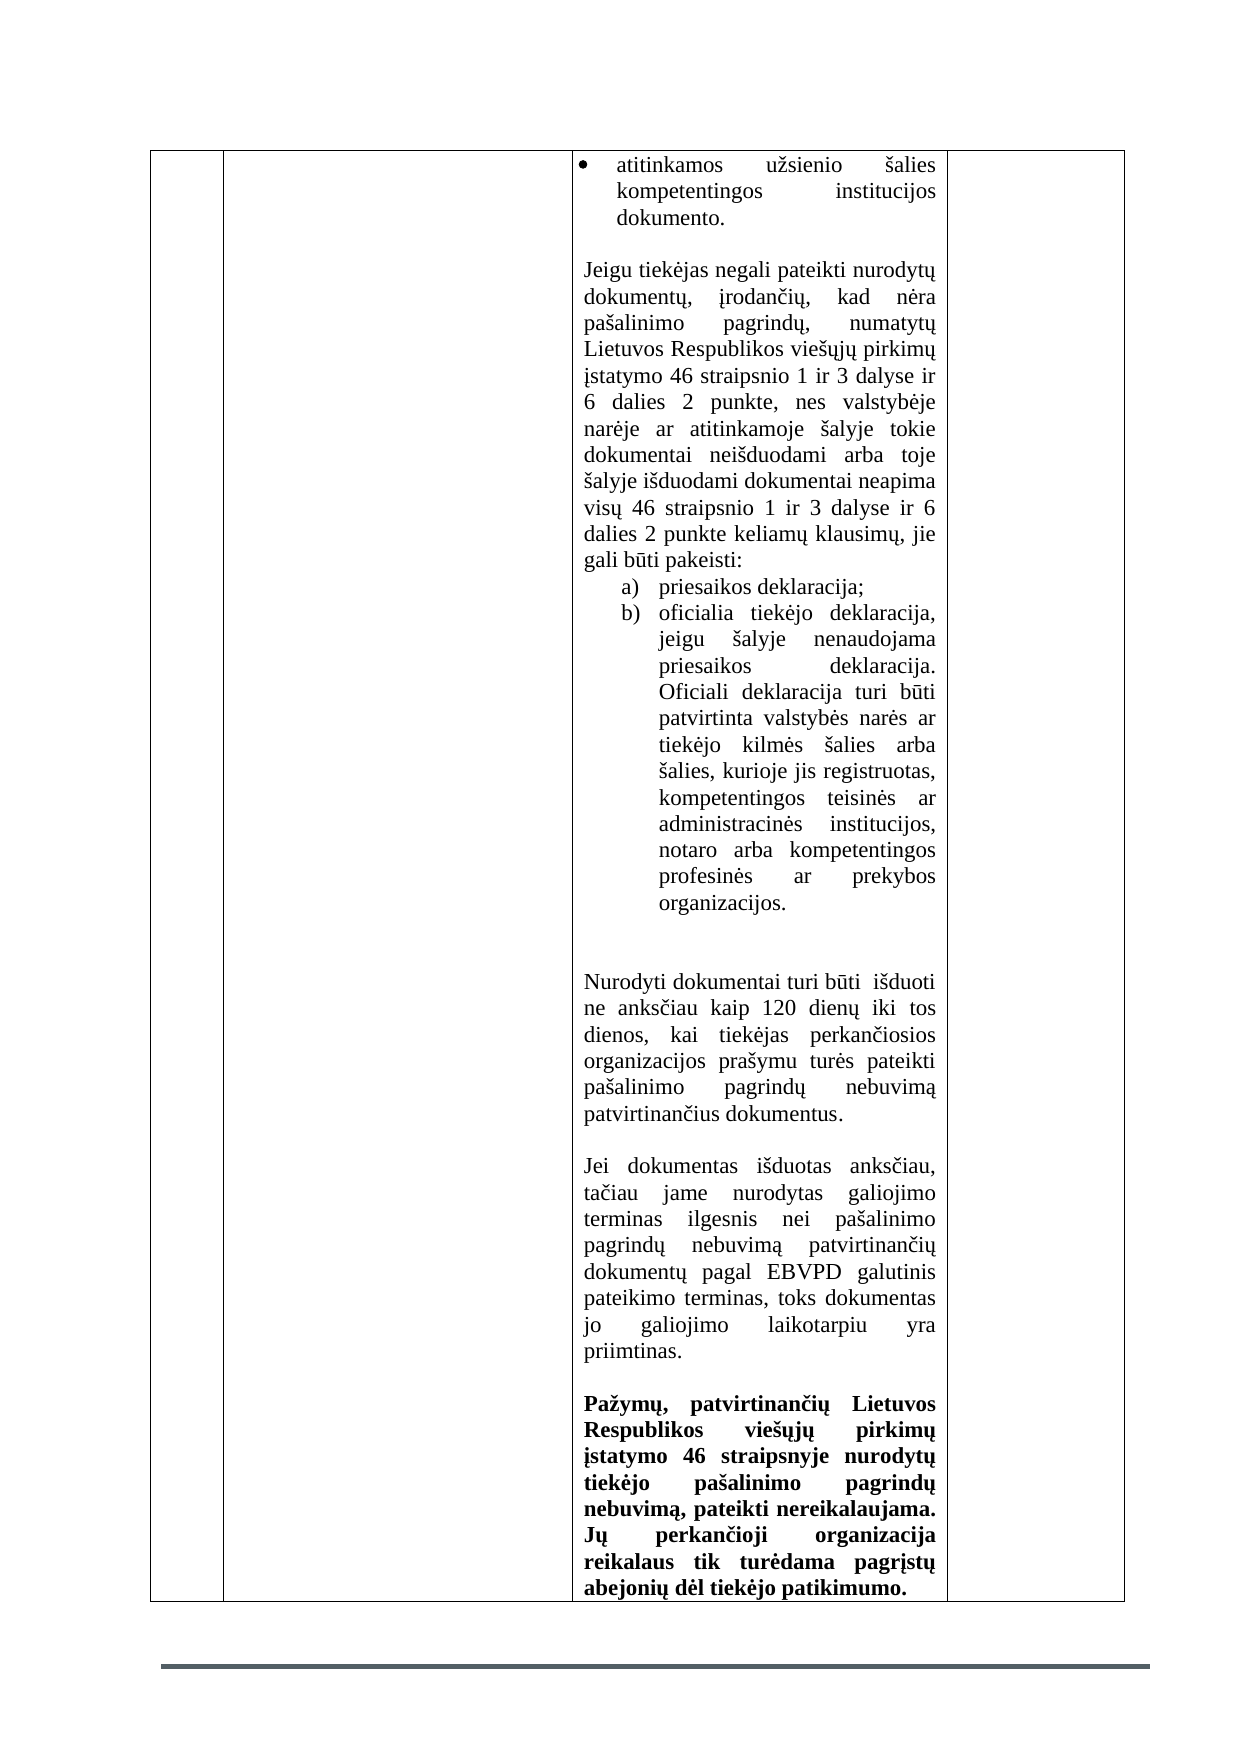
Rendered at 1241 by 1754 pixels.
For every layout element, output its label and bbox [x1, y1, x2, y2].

table_cell [224, 151, 572, 1601]
table_cell [151, 151, 223, 1601]
table_cell [948, 151, 1124, 1601]
table_cell [573, 151, 947, 1601]
